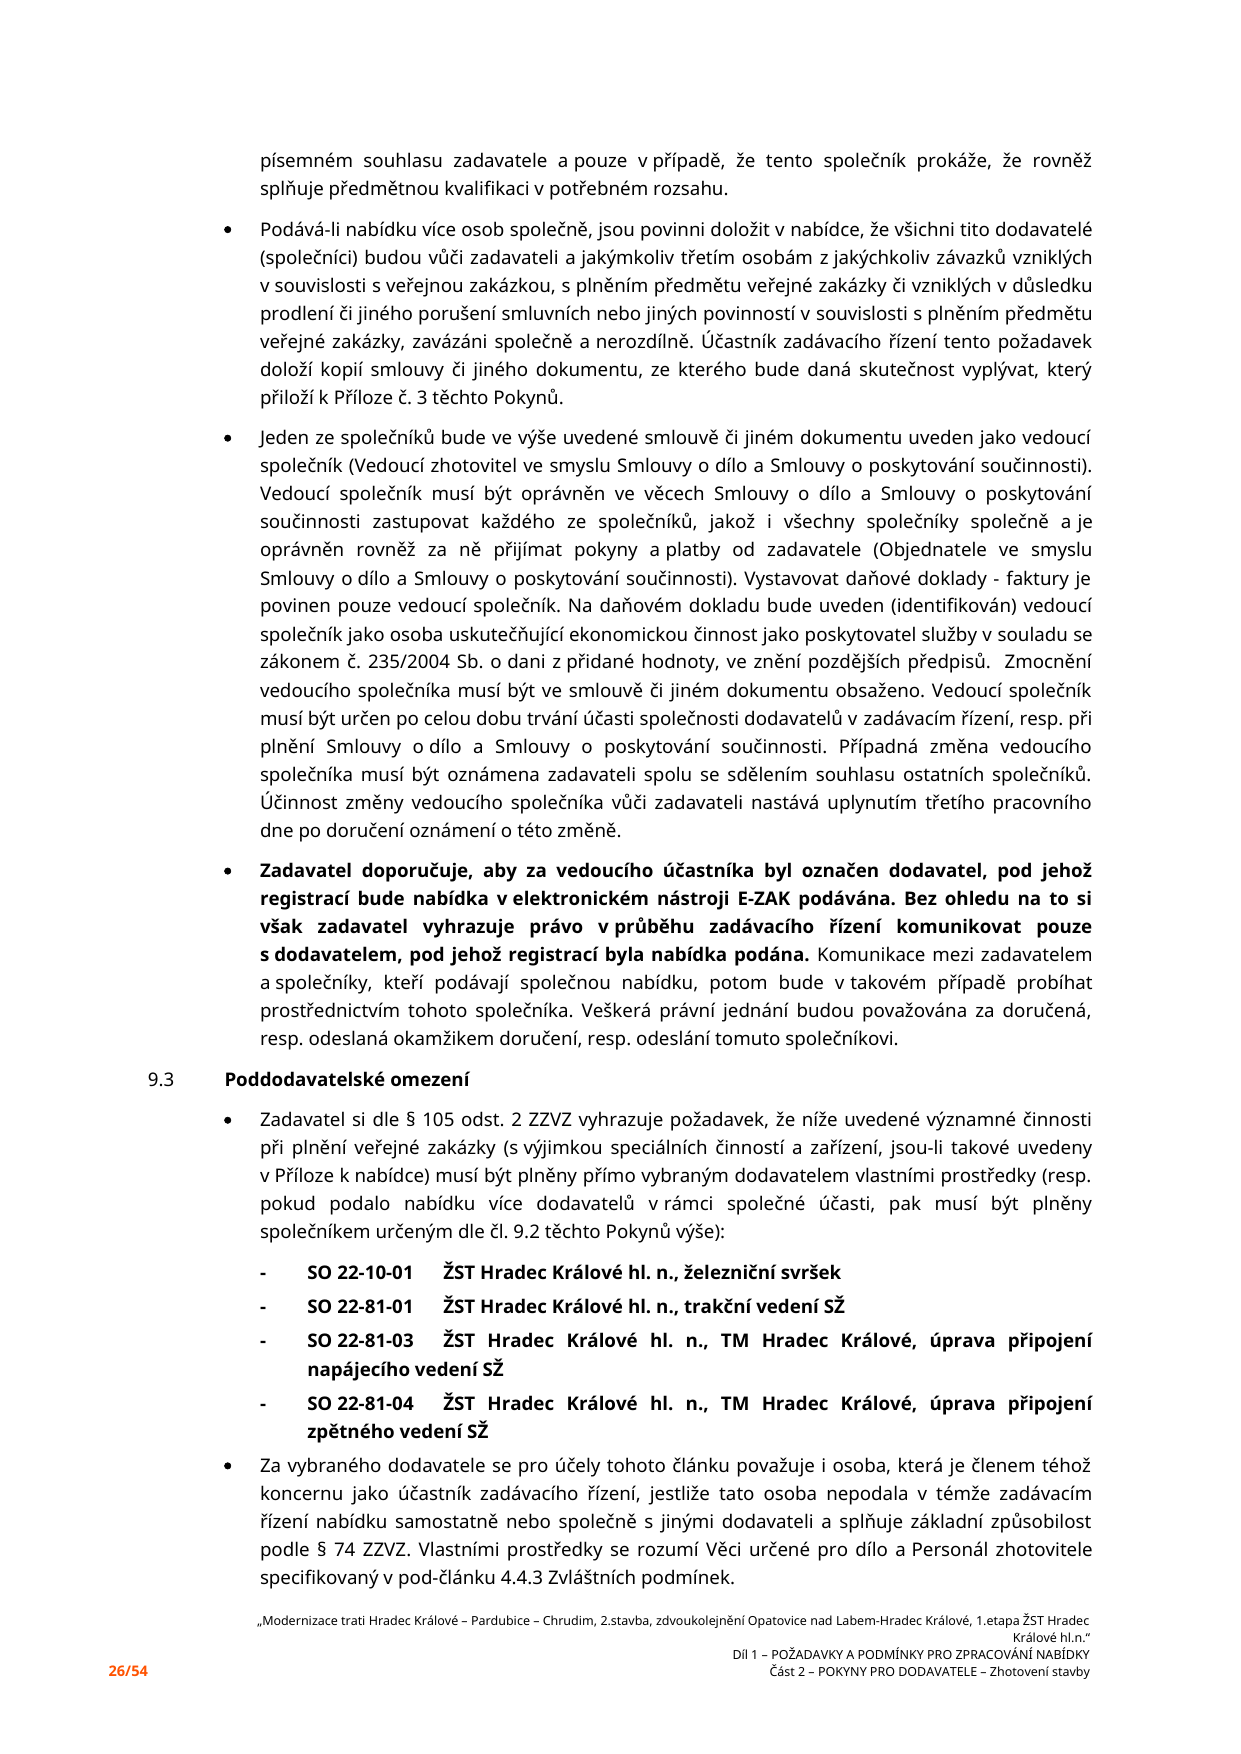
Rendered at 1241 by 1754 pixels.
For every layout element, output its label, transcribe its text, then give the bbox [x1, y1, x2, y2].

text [224, 147, 1093, 201]
text Jeden ze společníků bude ve výše uvedené smlouvě či jiném dokumentu uveden jako vedoucí společník (Vedoucí zhotovitel ve smyslu Smlouvy o dílo a Smlouvy o poskytování součinnosti). Vedoucí společník musí být oprávněn ve věcech Smlouvy o dílo a Smlouvy o poskytování součinnosti zastupovat každého ze společníků, jakož i všechny společníky společně a je oprávněn rovněž za ně přijímat pokyny a platby od zadavatele (Objednatele ve smyslu Smlouvy o dílo a Smlouvy o poskytování součinnosti). Vystavovat daňové doklady - faktury je povinen pouze vedoucí společník. Na daňovém dokladu bude uveden (identifikován) vedoucí společník jako osoba uskutečňující ekonomickou činnost jako poskytovatel služby v souladu se zákonem č. 235/2004 Sb. o dani z přidané hodnoty, ve znění pozdějších předpisů. Zmocnění vedoucího společníka musí být ve smlouvě či jiném dokumentu obsaženo. Vedoucí společník musí být určen po celou dobu trvání účasti společnosti dodavatelů v zadávacím řízení, resp. při plnění Smlouvy o dílo a Smlouvy o poskytování součinnosti. Případná změna vedoucího společníka musí být oznámena zadavateli spolu se sdělením souhlasu ostatních společníků. Účinnost změny vedoucího společníka vůči zadavateli nastává uplynutím třetího pracovního dne po doručení oznámení o této změně. [224, 425, 1093, 842]
text Podává-li nabídku více osob společně, jsou povinni doložit v nabídce, že všichni tito dodavatelé (společníci) budou vůči zadavateli a jakýmkoliv třetím osobám z jakýchkoliv závazků vzniklých v souvislosti s veřejnou zakázkou, s plněním předmětu veřejné zakázky či vzniklých v důsledku prodlení či jiného porušení smluvních nebo jiných povinností v souvislosti s plněním předmětu veřejné zakázky, zavázáni společně a nerozdílně. Účastník zadávacího řízení tento požadavek doloží kopií smlouvy či jiného dokumentu, ze kterého bude daná skutečnost vyplývat, který přiloží k Příloze č. 3 těchto Pokynů. [224, 216, 1093, 410]
text Poddodavatelské omezení [148, 1066, 1093, 1092]
text SO 22-81-01 ŽST Hradec Králové hl. n., trakční vedení SŽ [260, 1293, 1093, 1319]
text SO 22-81-04 ŽST Hradec Králové hl. n., TM Hradec Králové, úprava připojení zpětného vedení SŽ [260, 1390, 1093, 1444]
text SO 22-81-03 ŽST Hradec Králové hl. n., TM Hradec Králové, úprava připojení napájecího vedení SŽ [260, 1328, 1093, 1381]
text SO 22-10-01 ŽST Hradec Králové hl. n., železniční svršek [260, 1259, 1093, 1285]
text Zadavatel doporučuje, aby za vedoucího účastníka byl označen dodavatel, pod jehož registrací bude nabídka v elektronickém nástroji E-ZAK podávána. Bez ohledu na to si však zadavatel vyhrazuje právo v průběhu zadávacího řízení komunikovat pouze s dodavatelem, pod jehož registrací byla nabídka podána. Komunikace mezi zadavatelem a společníky, kteří podávají společnou nabídku, potom bude v takovém případě probíhat prostřednictvím tohoto společníka. Veškerá právní jednání budou považována za doručená, resp. odeslaná okamžikem doručení, resp. odeslání tomuto společníkovi. [224, 857, 1093, 1051]
text Zadavatel si dle § 105 odst. 2 ZZVZ vyhrazuje požadavek, že níže uvedené významné činnosti při plnění veřejné zakázky (s výjimkou speciálních činností a zařízení, jsou-li takové uvedeny v Příloze k nabídce) musí být plněny přímo vybraným dodavatelem vlastními prostředky (resp. pokud podalo nabídku více dodavatelů v rámci společné účasti, pak musí být plněny společníkem určeným dle čl. 9.2 těchto Pokynů výše): [224, 1107, 1093, 1244]
text Za vybraného dodavatele se pro účely tohoto článku považuje i osoba, která je členem téhož koncernu jako účastník zadávacího řízení, jestliže tato osoba nepodala v témže zadávacím řízení nabídku samostatně nebo společně s jinými dodavateli a splňuje základní způsobilost podle § 74 ZZVZ. Vlastními prostředky se rozumí Věci určené pro dílo a Personál zhotovitele specifikovaný v pod-článku 4.4.3 Zvláštních podmínek. [224, 1452, 1093, 1590]
